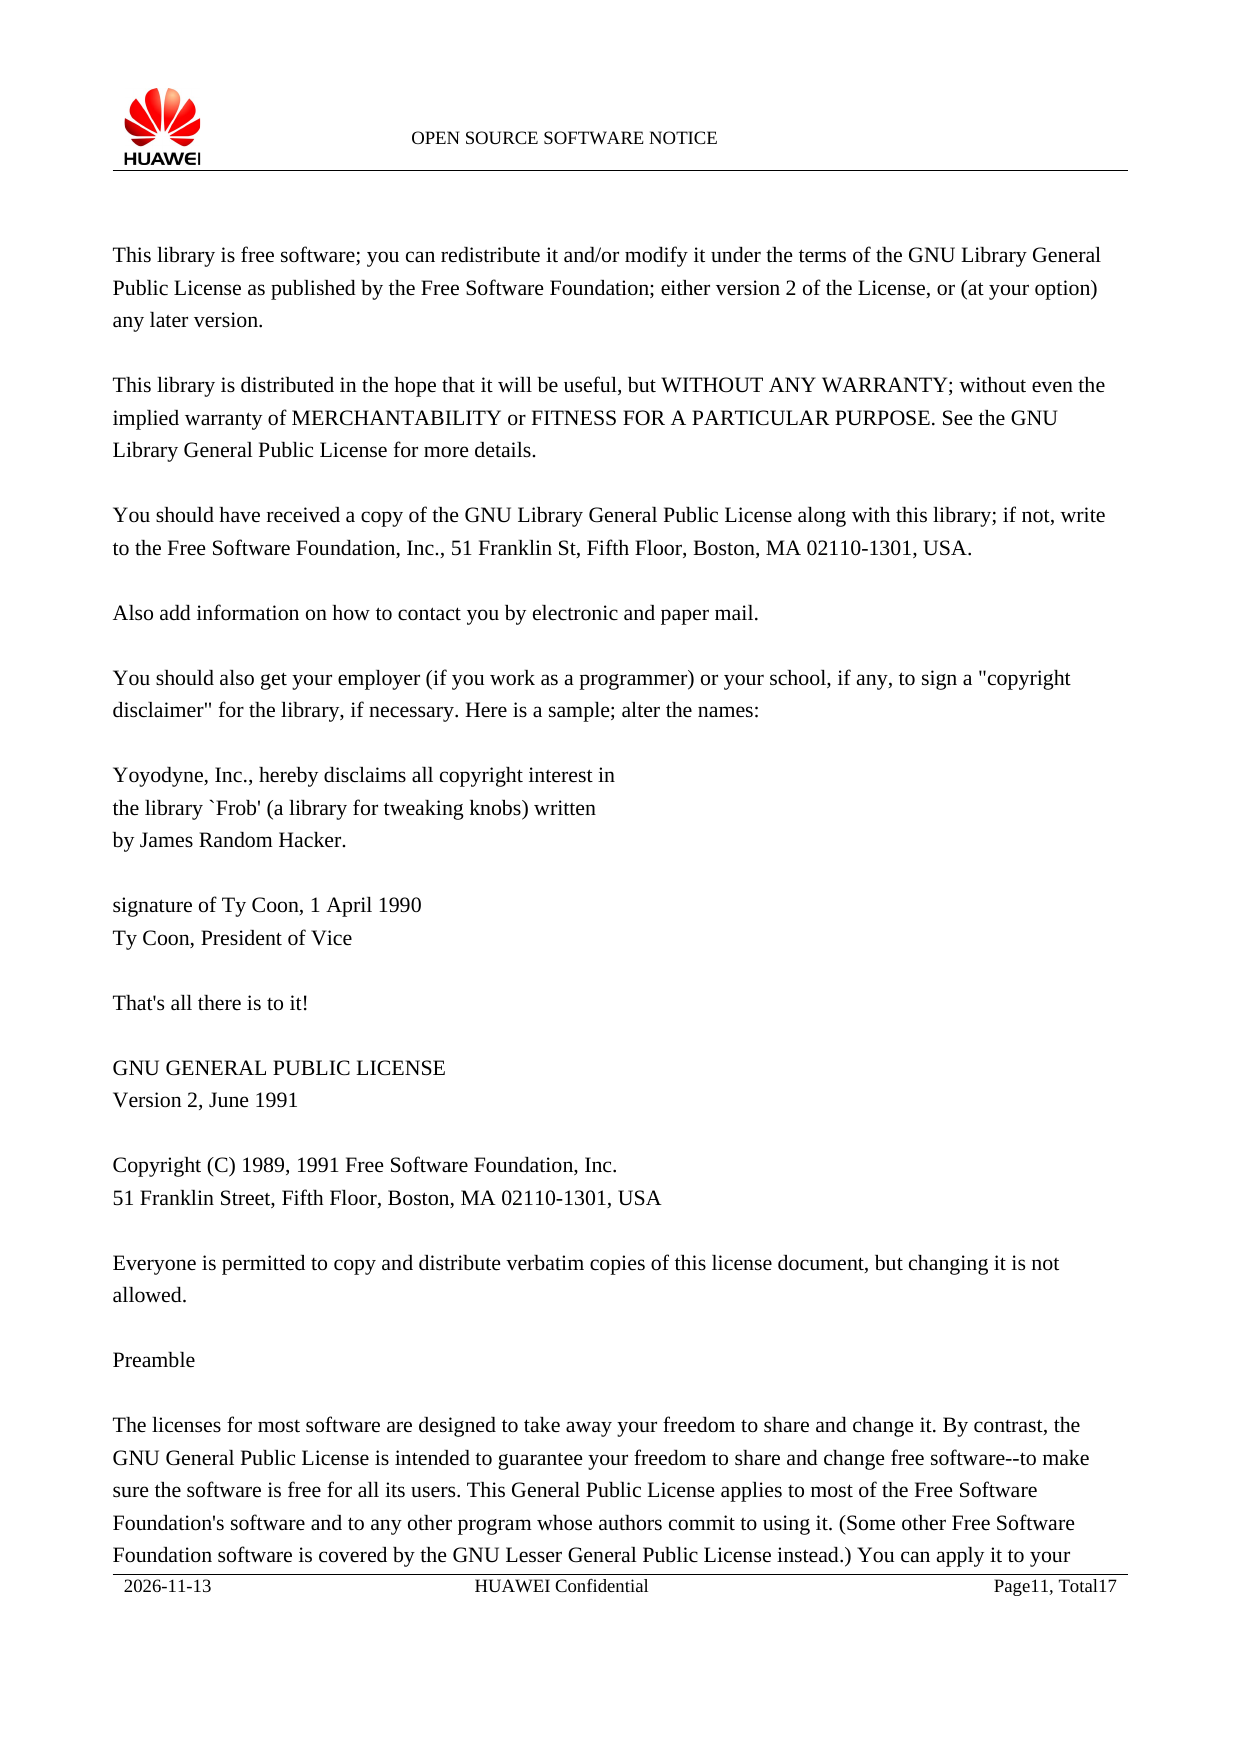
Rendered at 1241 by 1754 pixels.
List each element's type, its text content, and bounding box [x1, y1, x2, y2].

picture [124, 88, 201, 165]
